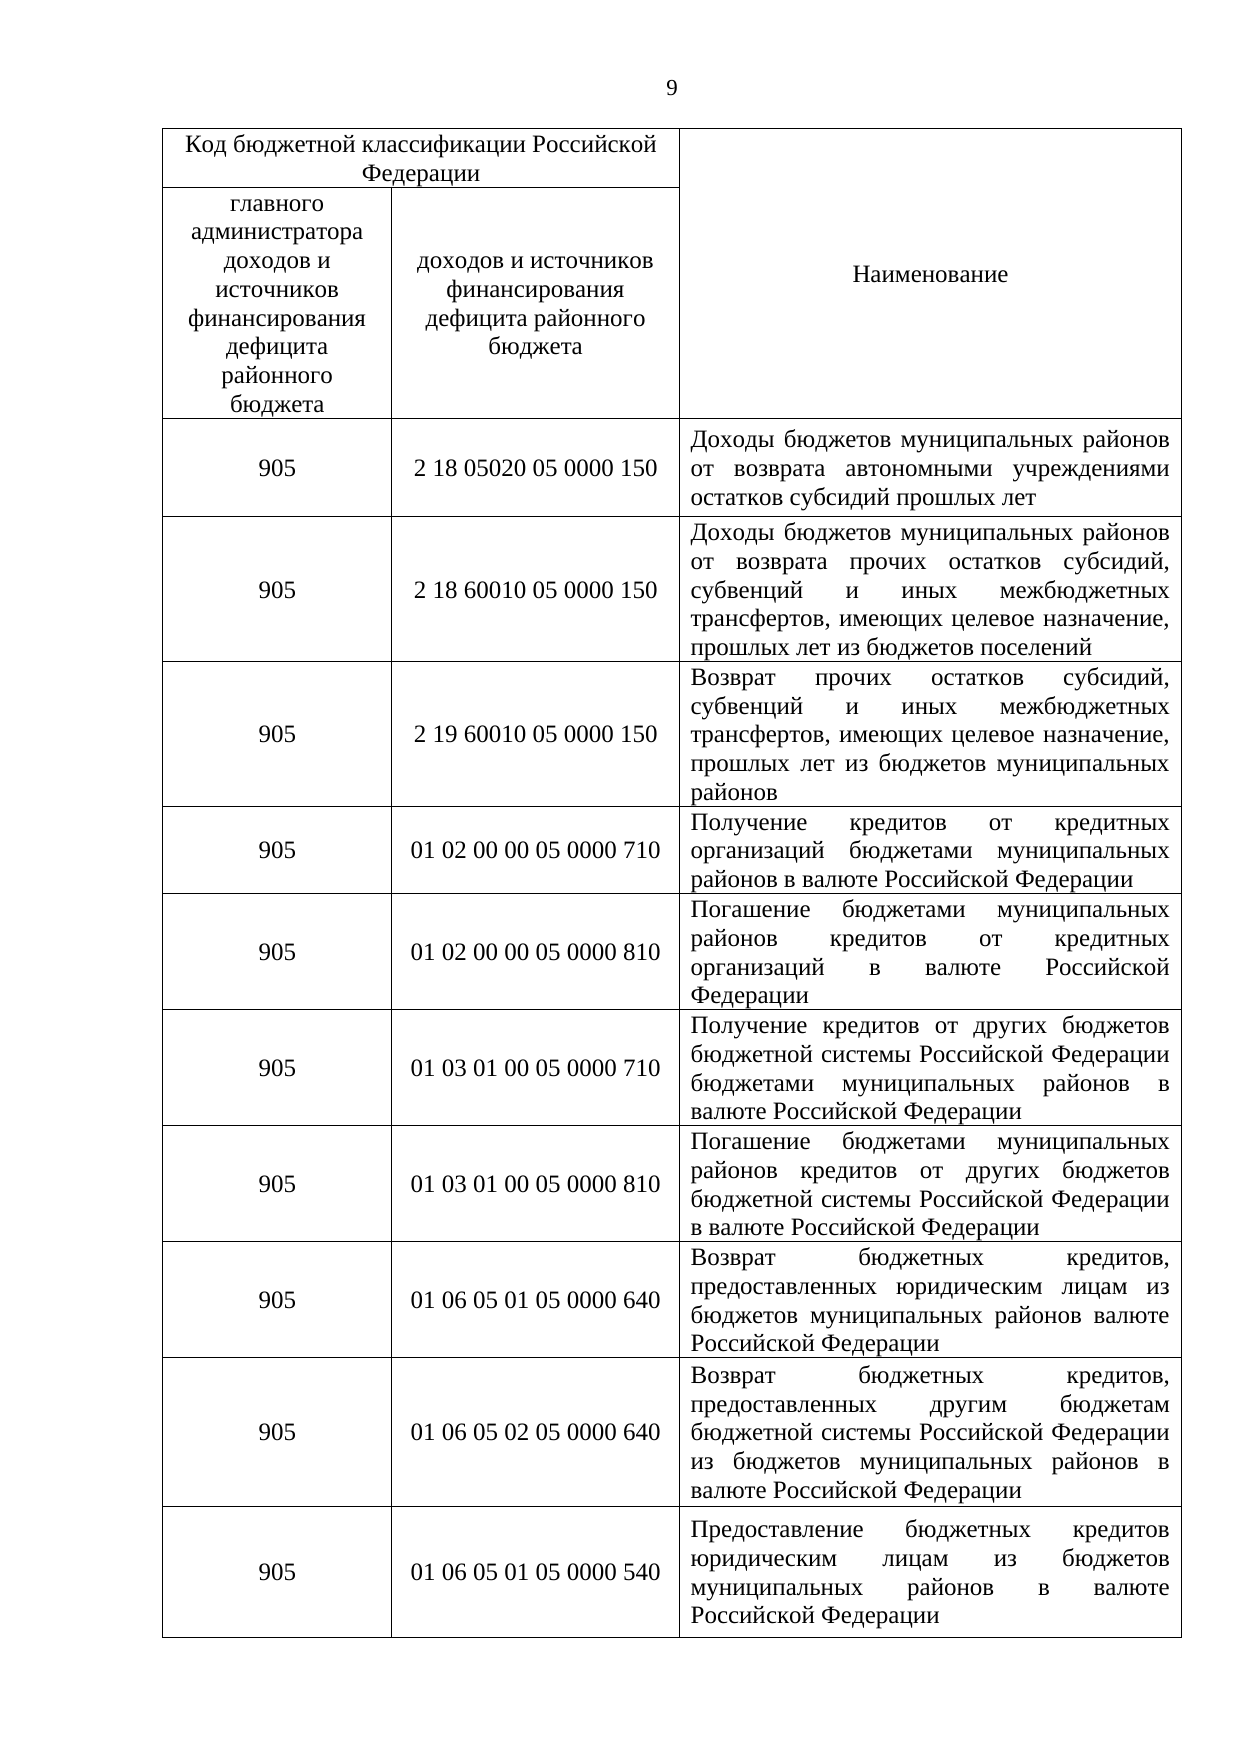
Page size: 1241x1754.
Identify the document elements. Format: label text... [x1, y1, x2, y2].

table_cell 905 [163, 1126, 391, 1241]
table_cell Возврат прочих остатков субсидий, субвенций и иных межбюджетных трансфертов, имеющих целевое назначение, прошлых лет из бюджетов муниципальных районов [680, 662, 1181, 806]
table_cell 905 [163, 1242, 391, 1357]
table_cell 905 [163, 517, 391, 661]
table_cell Погашение бюджетами муниципальных районов кредитов от кредитных организаций в валюте Российской Федерации [680, 894, 1181, 1009]
table_cell Доходы бюджетов муниципальных районов от возврата автономными учреждениями остатков субсидий прошлых лет [680, 419, 1181, 516]
table_cell 905 [163, 894, 391, 1009]
table_cell Предоставление бюджетных кредитов юридическим лицам из бюджетов муниципальных районов в валюте Российской Федерации [680, 1507, 1181, 1637]
table_cell Доходы бюджетов муниципальных районов от возврата прочих остатков субсидий, субвенций и иных межбюджетных трансфертов, имеющих целевое назначение, прошлых лет из бюджетов поселений [680, 517, 1181, 661]
table_cell 01 06 05 01 05 0000 640 [392, 1242, 679, 1357]
table_cell 01 02 00 00 05 0000 710 [392, 807, 679, 893]
table_cell 905 [163, 662, 391, 806]
table_cell 905 [163, 1010, 391, 1125]
table_cell доходов и источников финансирования дефицита районного бюджета [392, 188, 679, 418]
table_cell 01 06 05 02 05 0000 640 [392, 1358, 679, 1506]
table_cell 2 19 60010 05 0000 150 [392, 662, 679, 806]
table_cell 01 06 05 01 05 0000 540 [392, 1507, 679, 1637]
table_header Код бюджетной классификации Российской Федерации [163, 129, 679, 187]
table_cell 01 02 00 00 05 0000 810 [392, 894, 679, 1009]
table_cell главного администратора доходов и источников финансирования дефицита районного бюджета [163, 188, 391, 418]
table_cell Получение кредитов от кредитных организаций бюджетами муниципальных районов в валюте Российской Федерации [680, 807, 1181, 893]
table_cell Возврат бюджетных кредитов, предоставленных юридическим лицам из бюджетов муниципальных районов валюте Российской Федерации [680, 1242, 1181, 1357]
table_cell Возврат бюджетных кредитов, предоставленных другим бюджетам бюджетной системы Российской Федерации из бюджетов муниципальных районов в валюте Российской Федерации [680, 1358, 1181, 1506]
table_cell 2 18 60010 05 0000 150 [392, 517, 679, 661]
table_cell 905 [163, 419, 391, 516]
table_cell 2 18 05020 05 0000 150 [392, 419, 679, 516]
table_cell Получение кредитов от других бюджетов бюджетной системы Российской Федерации бюджетами муниципальных районов в валюте Российской Федерации [680, 1010, 1181, 1125]
table_cell 905 [163, 1507, 391, 1637]
table_cell 905 [163, 807, 391, 893]
table_cell Погашение бюджетами муниципальных районов кредитов от других бюджетов бюджетной системы Российской Федерации в валюте Российской Федерации [680, 1126, 1181, 1241]
table_cell 905 [163, 1358, 391, 1506]
table_header Наименование [680, 129, 1181, 418]
table_cell 01 03 01 00 05 0000 810 [392, 1126, 679, 1241]
table_cell 01 03 01 00 05 0000 710 [392, 1010, 679, 1125]
